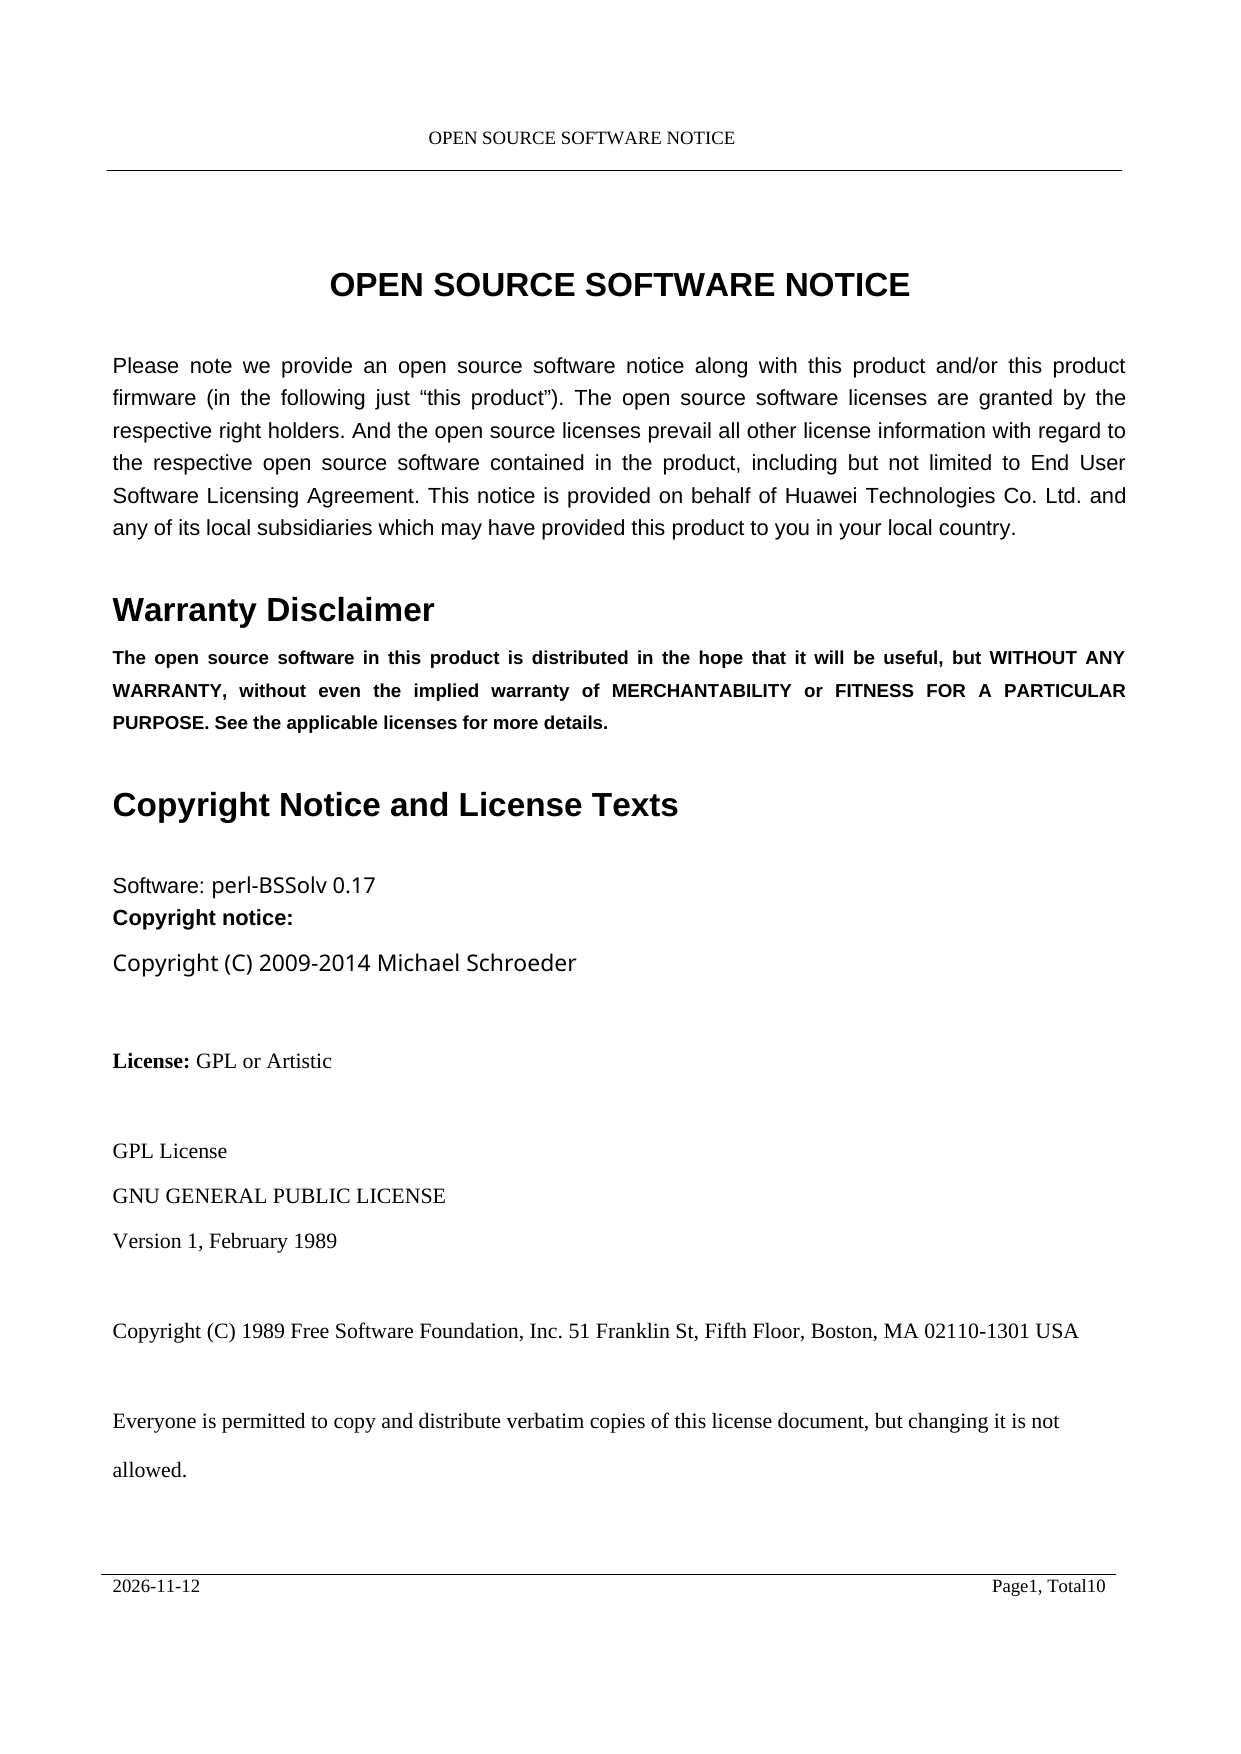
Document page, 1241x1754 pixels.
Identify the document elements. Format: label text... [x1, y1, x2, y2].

text The open source software in this product is distributed in the hope that it will be useful, but WITHOUT ANY WARRANTY, without even the implied warranty of MERCHANTABILITY or FITNESS FOR A PARTICULAR PURPOSE. See the applicable licenses for more details. [112, 641, 1128, 739]
text Everyone is permitted to copy and distribute verbatim copies of this license document, but changing it is not allowed. [112, 1405, 1128, 1486]
text OPEN SOURCE SOFTWARE NOTICE [112, 251, 1128, 316]
text Software: perl-BSSolv 0.17 [112, 869, 1128, 901]
text Copyright notice: [112, 901, 1128, 934]
text GNU GENERAL PUBLIC LICENSE [112, 1179, 1128, 1212]
text Warranty Disclaimer [112, 576, 1128, 641]
text Please note we provide an open source software notice along with this product and/or this product firmware (in the following just “this product”). The open source software licenses are granted by the respective right holders. And the open source licenses prevail all other license information with regard to the respective open source software contained in the product, including but not limited to End User Software Licensing Agreement. This notice is provided on behalf of Huawei Technologies Co. Ltd. and any of its local subsidiaries which may have provided this product to you in your local country. [112, 349, 1128, 544]
text Version 1, February 1989 [112, 1224, 1128, 1257]
text License: GPL or Artistic [112, 1044, 1128, 1077]
text Copyright Notice and License Texts [112, 771, 1128, 836]
text GPL License [112, 1134, 1128, 1167]
text Copyright (C) 1989 Free Software Foundation, Inc. 51 Franklin St, Fifth Floor, Boston, MA 02110-1301 USA [112, 1315, 1128, 1347]
text Copyright (C) 2009-2014 Michael Schroeder [112, 947, 1128, 1028]
